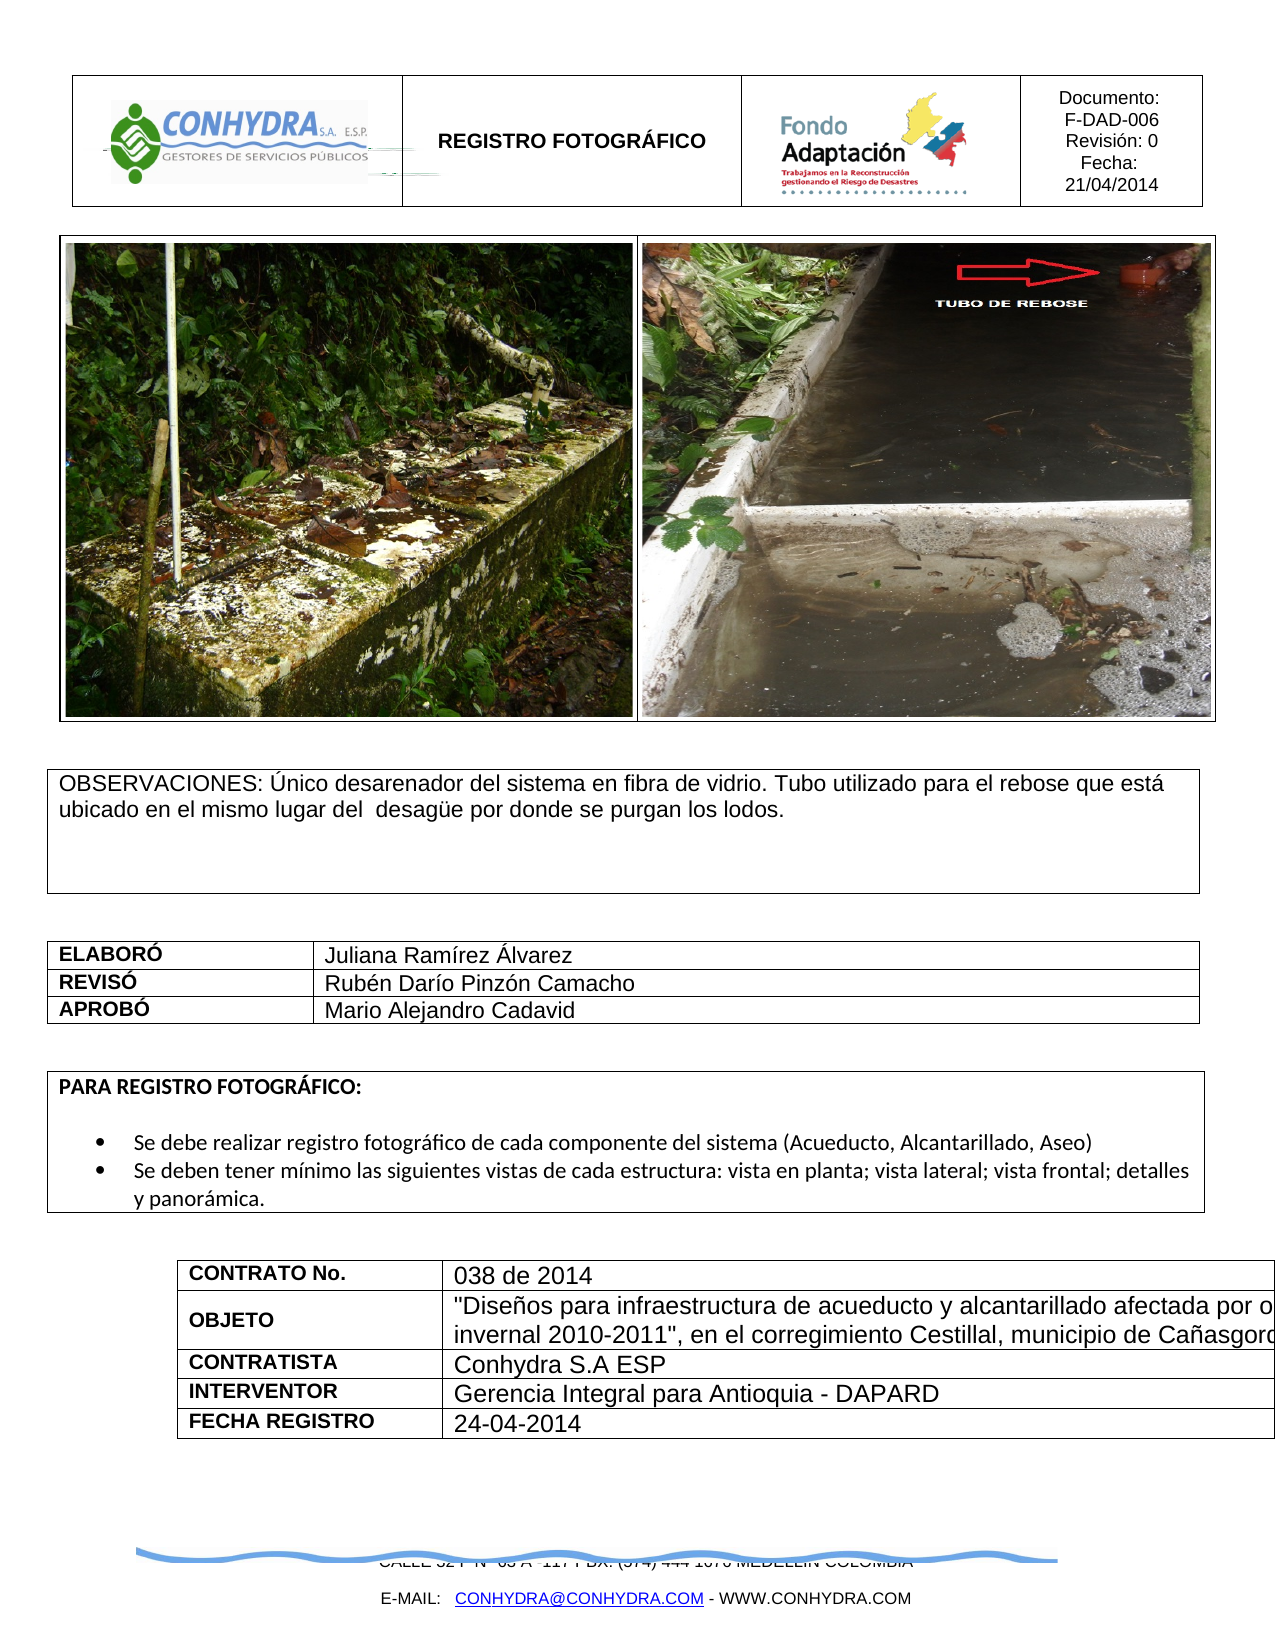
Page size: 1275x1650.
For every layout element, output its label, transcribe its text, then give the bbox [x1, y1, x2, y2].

table_cell Gerencia Integral para Antioquia - DAPARD [443, 1379, 1274, 1408]
table_header ELABORÓ [48, 942, 313, 968]
table_cell 24-04-2014 [443, 1409, 1274, 1438]
table_header [638, 236, 1215, 721]
table_header OBSERVACIONES: Único desarenador del sistema en fibra de vidrio. Tubo utilizado para el rebose que está ubicado en el mismo lugar del desagüe por donde se purgan los lodos. [48, 770, 1199, 893]
table_cell INTERVENTOR [178, 1379, 442, 1408]
table_header PARA REGISTRO FOTOGRÁFICO: Se debe realizar registro fotográfico de cada componente del sistema (Acueducto, Alcantarillado, Aseo) Se deben tener mínimo las siguientes vistas de cada estructura: vista en planta; vista lateral; vista frontal; detalles y panorámica. [48, 1072, 1204, 1212]
table_cell "Diseños para infraestructura de acueducto y alcantarillado afectada por ola invernal 2010-2011", en el corregimiento Cestillal, municipio de Cañasgordas. [443, 1291, 1274, 1348]
table_cell APROBÓ [48, 997, 313, 1023]
picture [642, 243, 1211, 717]
table_cell OBJETO [178, 1291, 442, 1348]
picture [781, 87, 967, 195]
table_cell FECHA REGISTRO [178, 1409, 442, 1438]
table_header 038 de 2014 [443, 1261, 1274, 1290]
table_cell REVISÓ [48, 970, 313, 996]
table_header [61, 236, 637, 721]
picture [65, 243, 633, 717]
table_cell Rubén Darío Pinzón Camacho [314, 970, 1199, 996]
table_header CONTRATO No. [178, 1261, 442, 1290]
table_cell Conhydra S.A ESP [443, 1350, 1274, 1378]
table_cell Mario Alejandro Cadavid [314, 997, 1199, 1023]
table_cell CONTRATISTA [178, 1350, 442, 1378]
picture [136, 1547, 1058, 1563]
picture [83, 100, 402, 184]
table_header Juliana Ramírez Álvarez [314, 942, 1199, 968]
